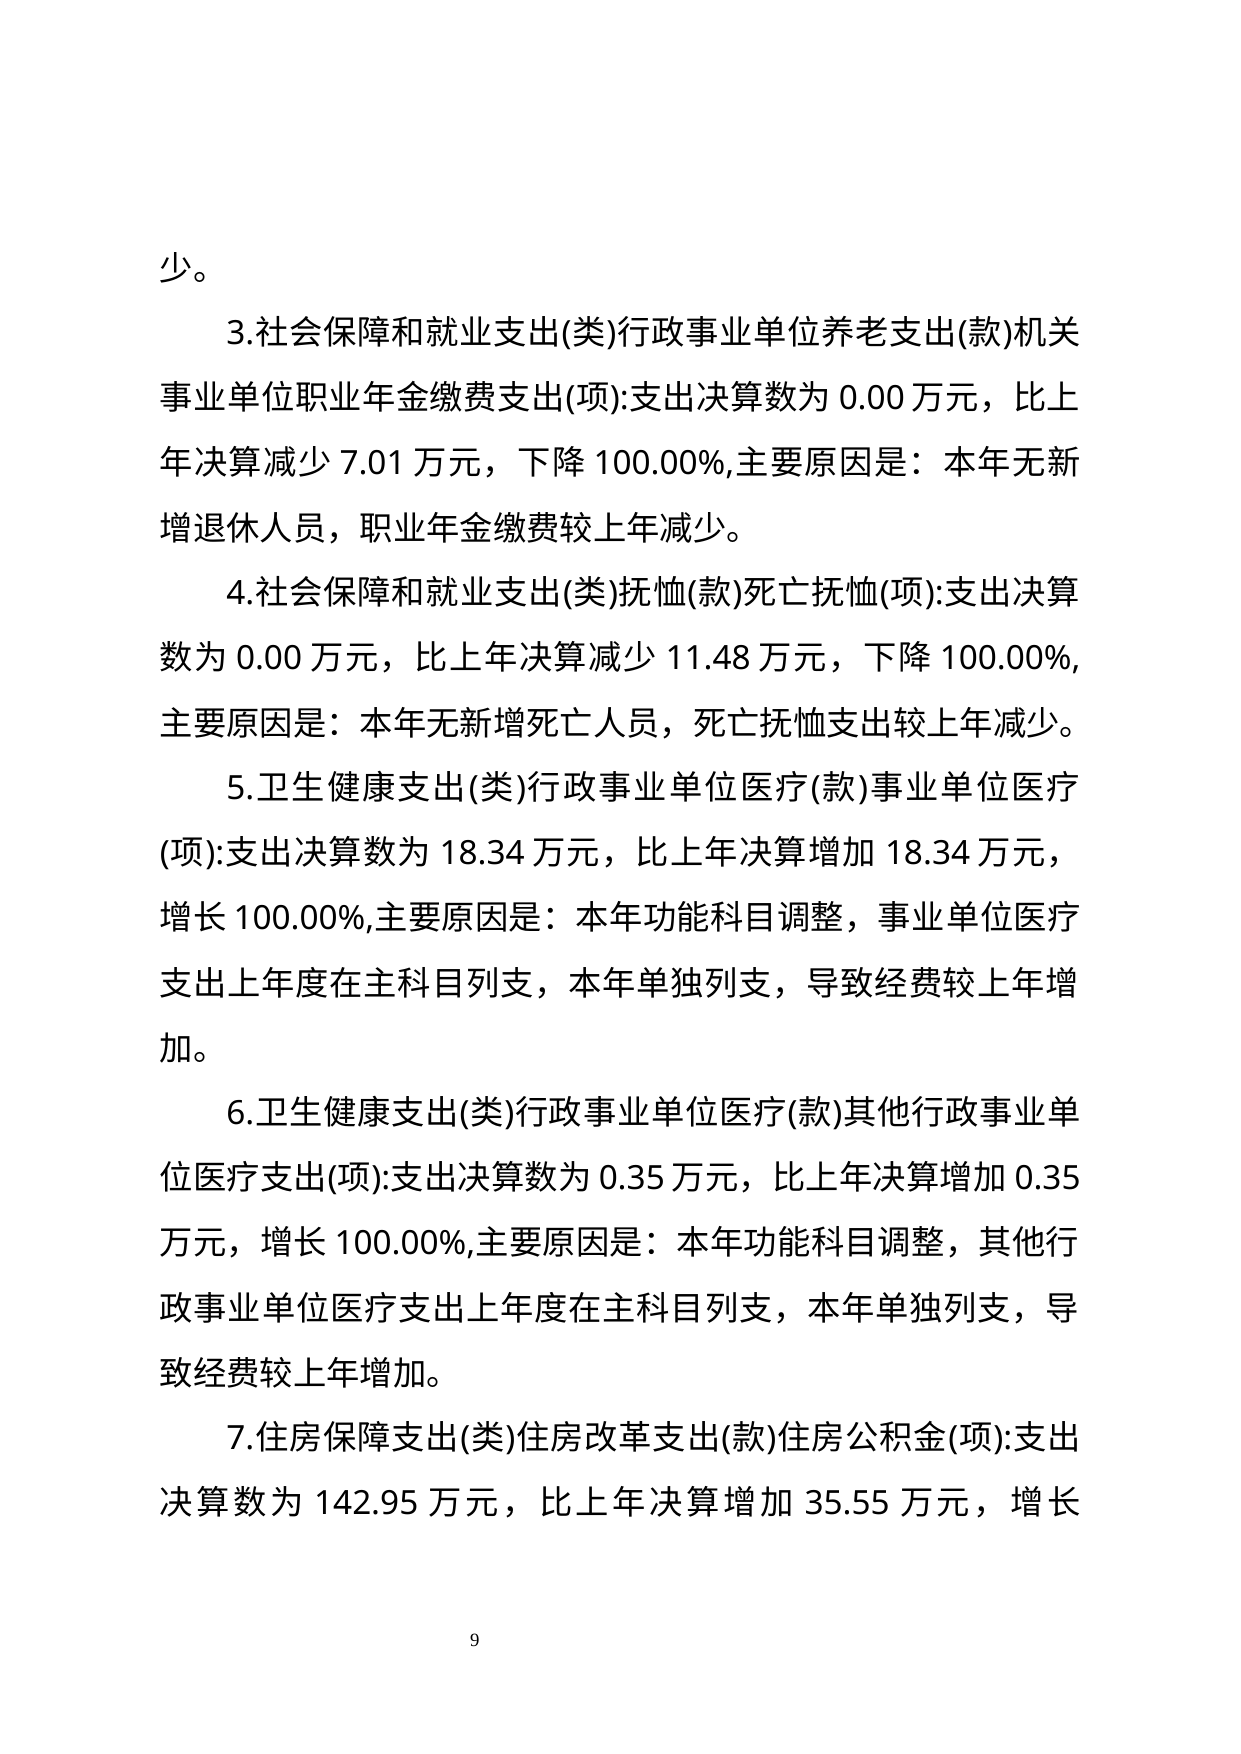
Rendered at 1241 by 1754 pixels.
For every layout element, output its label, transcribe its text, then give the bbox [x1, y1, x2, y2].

text 3.社会保障和就业支出(类)行政事业单位养老支出(款)机关事业单位职业年金缴费支出(项):支出决算数为0.00万元，比上年决算减少7.01万元，下降100.00%,主要原因是：本年无新增退休人员，职业年金缴费较上年减少。 [159, 298, 1081, 558]
text 4.社会保障和就业支出(类)抚恤(款)死亡抚恤(项):支出决算数为0.00万元，比上年决算减少11.48万元，下降100.00%,主要原因是：本年无新增死亡人员，死亡抚恤支出较上年减少。 [159, 558, 1081, 753]
text 6.卫生健康支出(类)行政事业单位医疗(款)其他行政事业单位医疗支出(项):支出决算数为0.35万元，比上年决算增加0.35万元，增长100.00%,主要原因是：本年功能科目调整，其他行政事业单位医疗支出上年度在主科目列支，本年单独列支，导致经费较上年增加。 [159, 1078, 1081, 1403]
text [159, 1403, 1081, 1533]
text 5.卫生健康支出(类)行政事业单位医疗(款)事业单位医疗(项):支出决算数为18.34万元，比上年决算增加18.34万元，增长100.00%,主要原因是：本年功能科目调整，事业单位医疗支出上年度在主科目列支，本年单独列支，导致经费较上年增加。 [159, 753, 1081, 1078]
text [159, 233, 1081, 298]
